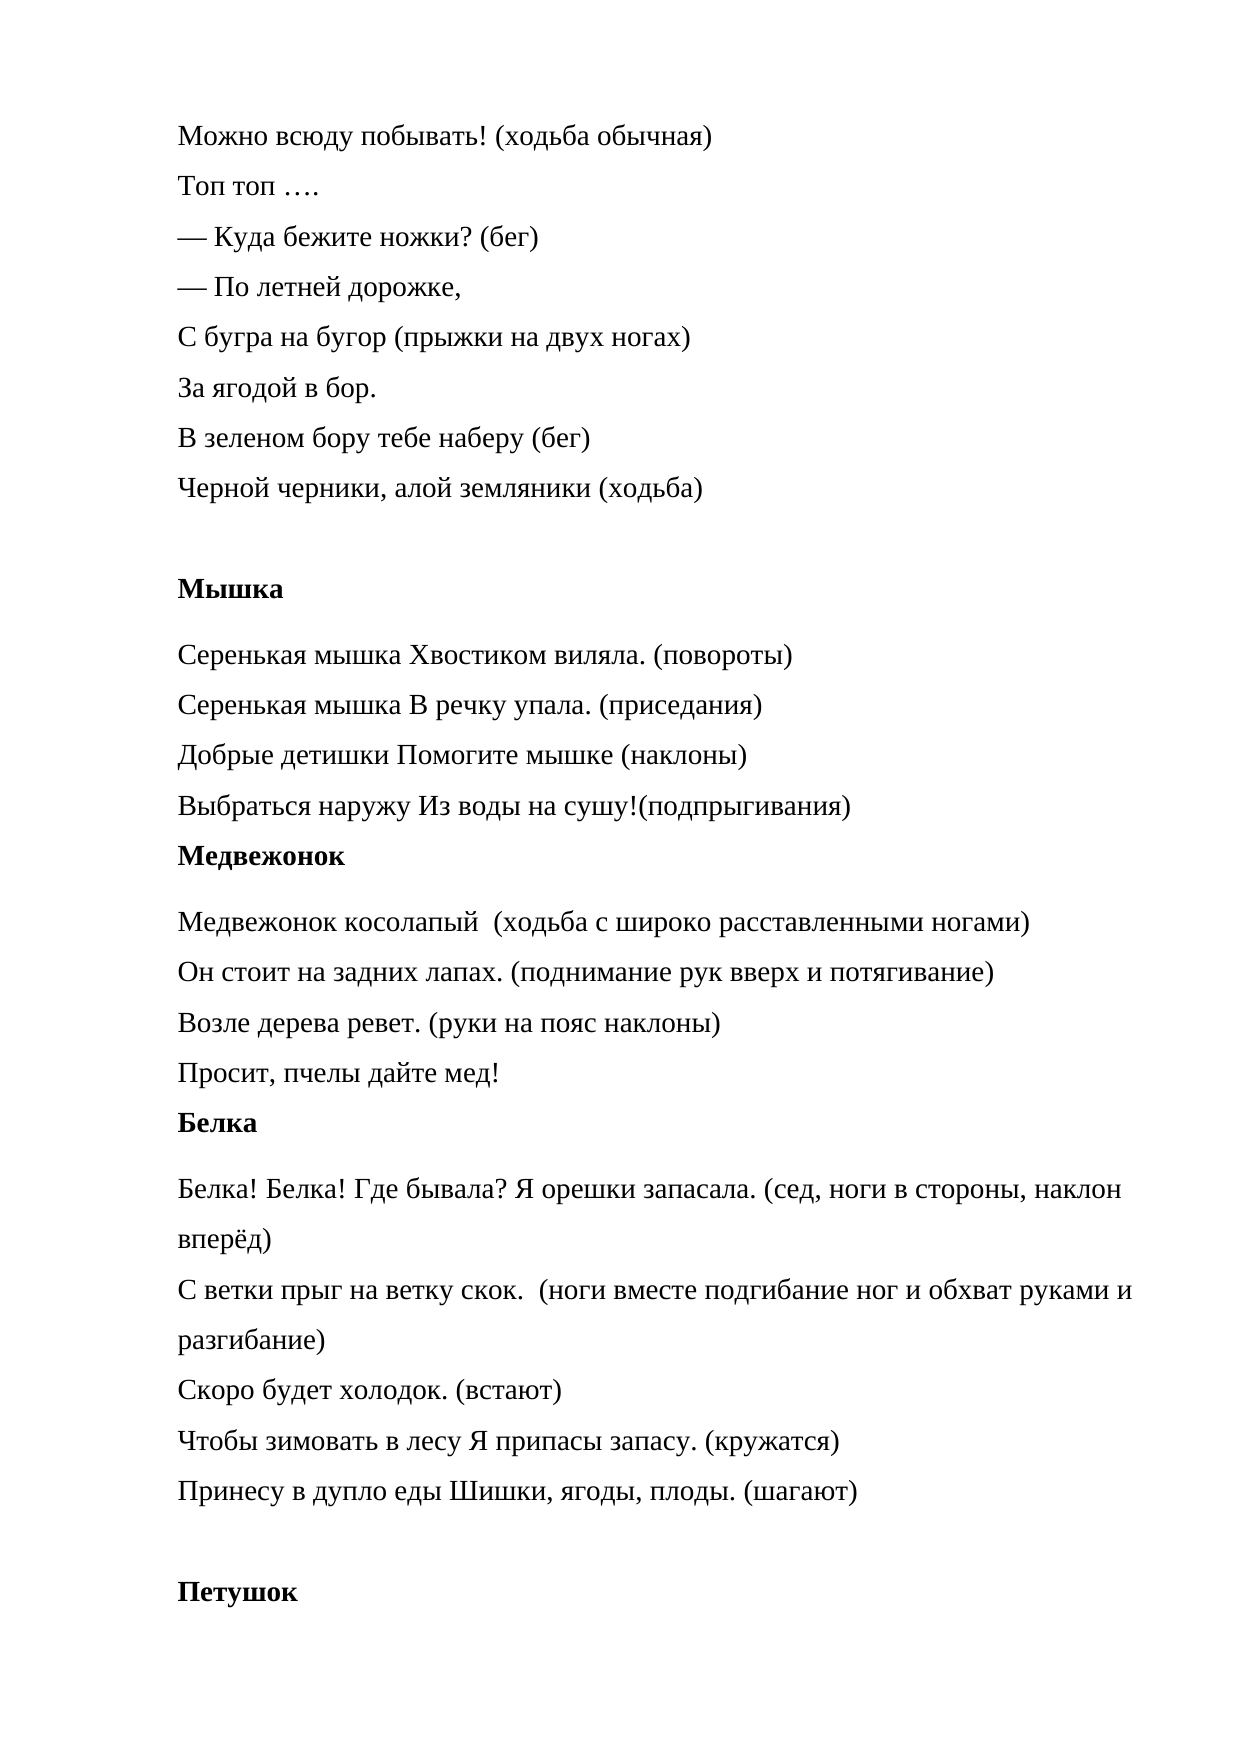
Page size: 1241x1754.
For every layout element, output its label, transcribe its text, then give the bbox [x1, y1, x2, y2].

text — Куда бежите ножки? (бег) — По летней дорожке, С бугра на бугор (прыжки на двух ногах) За ягодой в бор. В зеленом бору тебе наберу (бег) Черной черники, алой земляники (ходьба) [177, 219, 1152, 504]
text Белка! Белка! Где бывала? Я орешки запасала. (сед, ноги в стороны, наклон вперёд) С ветки прыг на ветку скок. (ноги вместе подгибание ног и обхват руками и разгибание) Скоро будет холодок. (встают) Чтобы зимовать в лесу Я припасы запасу. (кружатся) Принесу в дупло еды Шишки, ягоды, плоды. (шагают) [177, 1171, 1152, 1507]
text Петушок [177, 1574, 1152, 1607]
text Медвежонок косолапый (ходьба с широко расставленными ногами) Он стоит на задних лапах. (поднимание рук вверх и потягивание) Возле дерева ревет. (руки на пояс наклоны) Просит, пчелы дайте мед! [177, 904, 1152, 1088]
text Мышка [177, 571, 1152, 604]
text Серенькая мышка Хвостиком виляла. (повороты) Серенькая мышка В речку упала. (приседания) Добрые детишки Помогите мышке (наклоны) Выбраться наружу Из воды на сушу!(подпрыгивания) [177, 637, 1152, 821]
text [177, 118, 1152, 202]
text Белка [177, 1105, 1152, 1139]
text Медвежонок [177, 838, 1152, 872]
